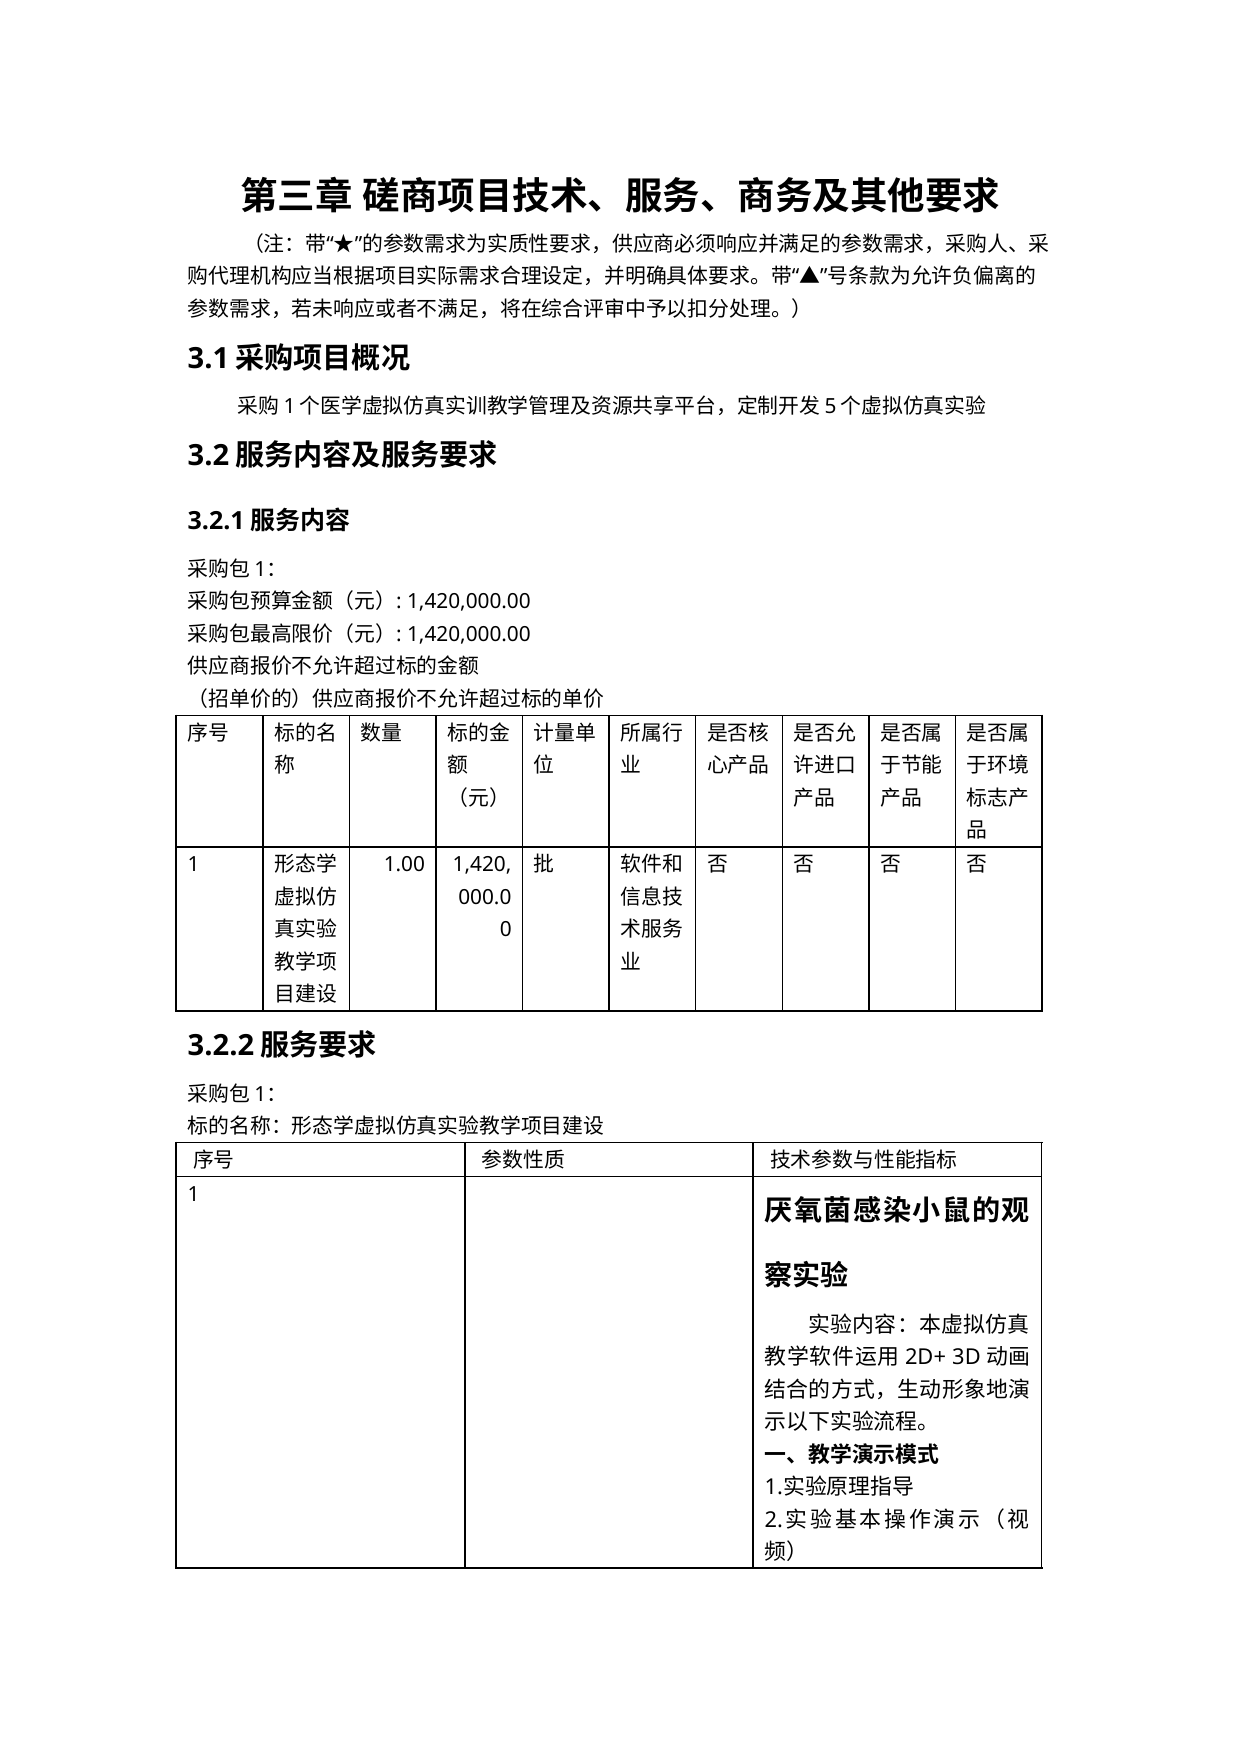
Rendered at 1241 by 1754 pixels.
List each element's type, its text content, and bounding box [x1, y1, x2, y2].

text 采购1个医学虚拟仿真实训教学管理及资源共享平台，定制开发5个虚拟仿真实验 [187, 389, 1053, 422]
table_header 是否属于环境标志产品 [956, 716, 1041, 846]
table_cell [466, 1177, 752, 1567]
text 采购包最高限价（元）: 1,420,000.00 [187, 617, 1053, 649]
text 采购包1： [187, 552, 1053, 584]
table_cell 1.00 [350, 848, 435, 1010]
text 3.1采购项目概况 [187, 324, 1053, 389]
table_cell 1,420,000.00 [437, 848, 522, 1010]
table_header 所属行业 [610, 716, 695, 846]
text 供应商报价不允许超过标的金额 [187, 649, 1053, 682]
table_header 是否核心产品 [696, 716, 782, 846]
table_header 是否属于节能产品 [870, 716, 955, 846]
text 3.2.1服务内容 [187, 487, 1053, 552]
text 3.2服务内容及服务要求 [187, 422, 1053, 487]
table_header 计量单位 [523, 716, 608, 846]
table_header 数量 [350, 716, 435, 846]
text 采购包预算金额（元）: 1,420,000.00 [187, 584, 1053, 617]
table_cell 否 [783, 848, 868, 1010]
text （招单价的）供应商报价不允许超过标的单价 [187, 682, 1053, 714]
table_cell 否 [870, 848, 955, 1010]
table_cell 1 [177, 1177, 464, 1567]
table_cell 否 [956, 848, 1041, 1010]
table_header 技术参数与性能指标 [754, 1143, 1041, 1176]
table_header 序号 [177, 716, 262, 846]
text （注：带“★”的参数需求为实质性要求，供应商必须响应并满足的参数需求，采购人、采购代理机构应当根据项目实际需求合理设定，并明确具体要求。带“▲”号条款为允许负偏离的参数需求，若未响应或者不满足，将在综合评审中予以扣分处理。） [187, 227, 1053, 324]
text 第三章 磋商项目技术、服务、商务及其他要求 [187, 162, 1053, 227]
table_header 是否允许进口产品 [783, 716, 868, 846]
text 标的名称：形态学虚拟仿真实验教学项目建设 [187, 1109, 1053, 1142]
table_cell 软件和信息技术服务业 [610, 848, 695, 1010]
table_cell 否 [696, 848, 782, 1010]
table_cell 1 [177, 848, 262, 1010]
table_header 标的名称 [264, 716, 349, 846]
table_cell 批 [523, 848, 608, 1010]
table_header 参数性质 [466, 1143, 752, 1176]
text 3.2.2服务要求 [187, 1012, 1053, 1077]
table_cell 形态学虚拟仿真实验教学项目建设 [264, 848, 349, 1010]
table_header 序号 [177, 1143, 464, 1176]
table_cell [754, 1177, 1041, 1567]
text 采购包1： [187, 1077, 1053, 1109]
table_header 标的金额 （元） [437, 716, 522, 846]
